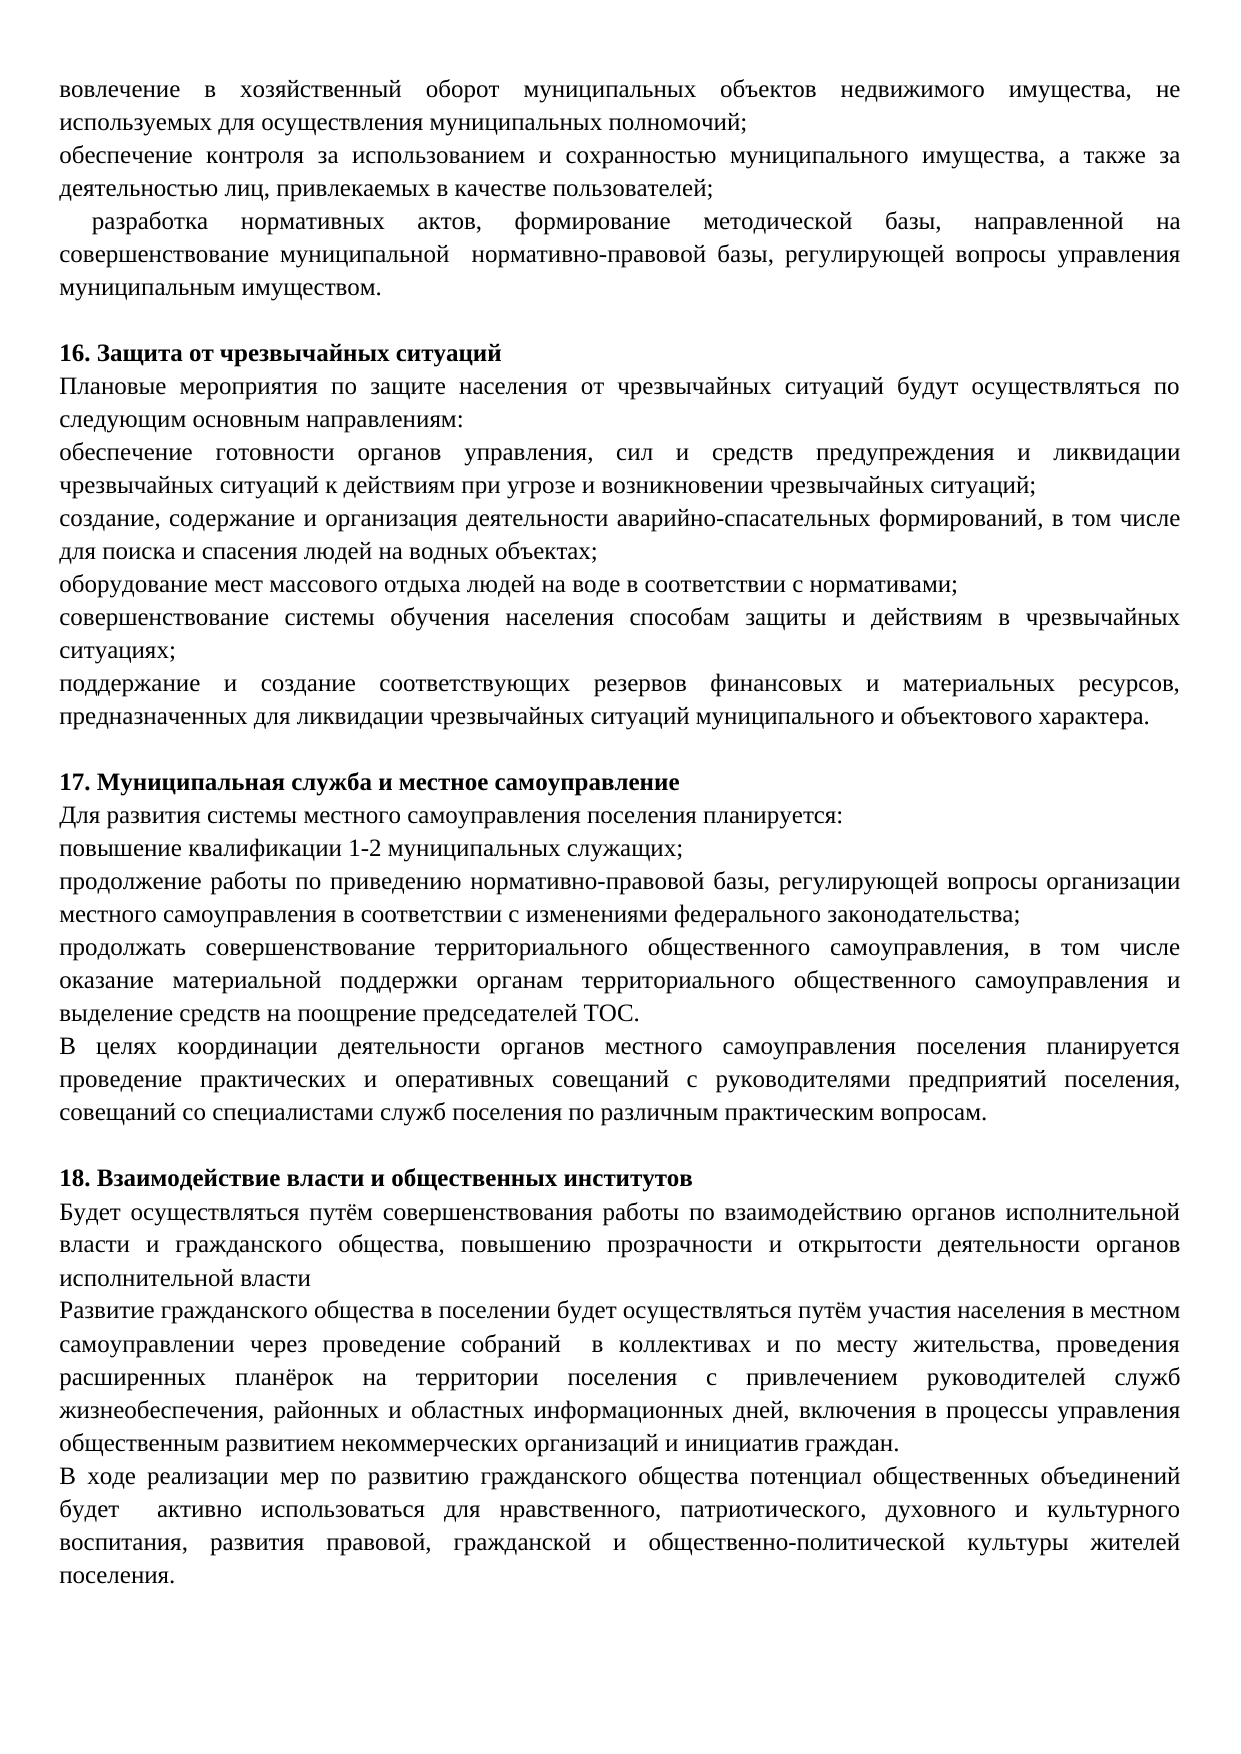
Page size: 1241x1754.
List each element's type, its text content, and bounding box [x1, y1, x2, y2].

text В целях координации деятельности органов местного самоуправления поселения планируется проведение практических и оперативных совещаний с руководителями предприятий поселения, совещаний со специалистами служб поселения по различным практическим вопросам. [59, 1031, 1181, 1126]
text создание, содержание и организация деятельности аварийно-спасательных формирований, в том числе для поиска и спасения людей на водных объектах; [59, 503, 1181, 565]
text разработка нормативных актов, формирование методической базы, направленной на совершенствование муниципальной нормативно-правовой базы, регулирующей вопросы управления муниципальным имуществом. [59, 206, 1181, 301]
text обеспечение контроля за использованием и сохранностью муниципального имущества, а также за деятельностью лиц, привлекаемых в качестве пользователей; [59, 140, 1181, 202]
text Развитие гражданского общества в поселении будет осуществляться путём участия населения в местном самоуправлении через проведение собраний в коллективах и по месту жительства, проведения расширенных планёрок на территории поселения с привлечением руководителей служб жизнеобеспечения, районных и областных информационных дней, включения в процессы управления общественным развитием некоммерческих организаций и инициатив граждан. [59, 1296, 1181, 1456]
text 16. Защита от чрезвычайных ситуаций [59, 338, 1181, 367]
text вовлечение в хозяйственный оборот муниципальных объектов недвижимого имущества, не используемых для осуществления муниципальных полномочий; [59, 74, 1181, 136]
text Плановые мероприятия по защите населения от чрезвычайных ситуаций будут осуществляться по следующим основным направлениям: [59, 371, 1181, 433]
text 18. Взаимодействие власти и общественных институтов [59, 1163, 1181, 1192]
text продолжение работы по приведению нормативно-правовой базы, регулирующей вопросы организации местного самоуправления в соответствии с изменениями федерального законодательства; [59, 866, 1181, 928]
text поддержание и создание соответствующих резервов финансовых и материальных ресурсов, предназначенных для ликвидации чрезвычайных ситуаций муниципального и объектового характера. [59, 668, 1181, 730]
text обеспечение готовности органов управления, сил и средств предупреждения и ликвидации чрезвычайных ситуаций к действиям при угрозе и возникновении чрезвычайных ситуаций; [59, 437, 1181, 499]
text совершенствование системы обучения населения способам защиты и действиям в чрезвычайных ситуациях; [59, 602, 1181, 664]
text продолжать совершенствование территориального общественного самоуправления, в том числе оказание материальной поддержки органам территориального общественного самоуправления и выделение средств на поощрение председателей ТОС. [59, 932, 1181, 1027]
text оборудование мест массового отдыха людей на воде в соответствии с нормативами; [59, 569, 1181, 598]
text Будет осуществляться путём совершенствования работы по взаимодействию органов исполнительной власти и гражданского общества, повышению прозрачности и открытости деятельности органов исполнительной власти [59, 1197, 1181, 1291]
text повышение квалификации 1-2 муниципальных служащих; [59, 833, 1181, 862]
text Для развития системы местного самоуправления поселения планируется: [59, 800, 1181, 829]
text 17. Муниципальная служба и местное самоуправление [59, 767, 1181, 796]
text В ходе реализации мер по развитию гражданского общества потенциал общественных объединений будет активно использоваться для нравственного, патриотического, духовного и культурного воспитания, развития правовой, гражданской и общественно-политической культуры жителей поселения. [59, 1461, 1181, 1588]
